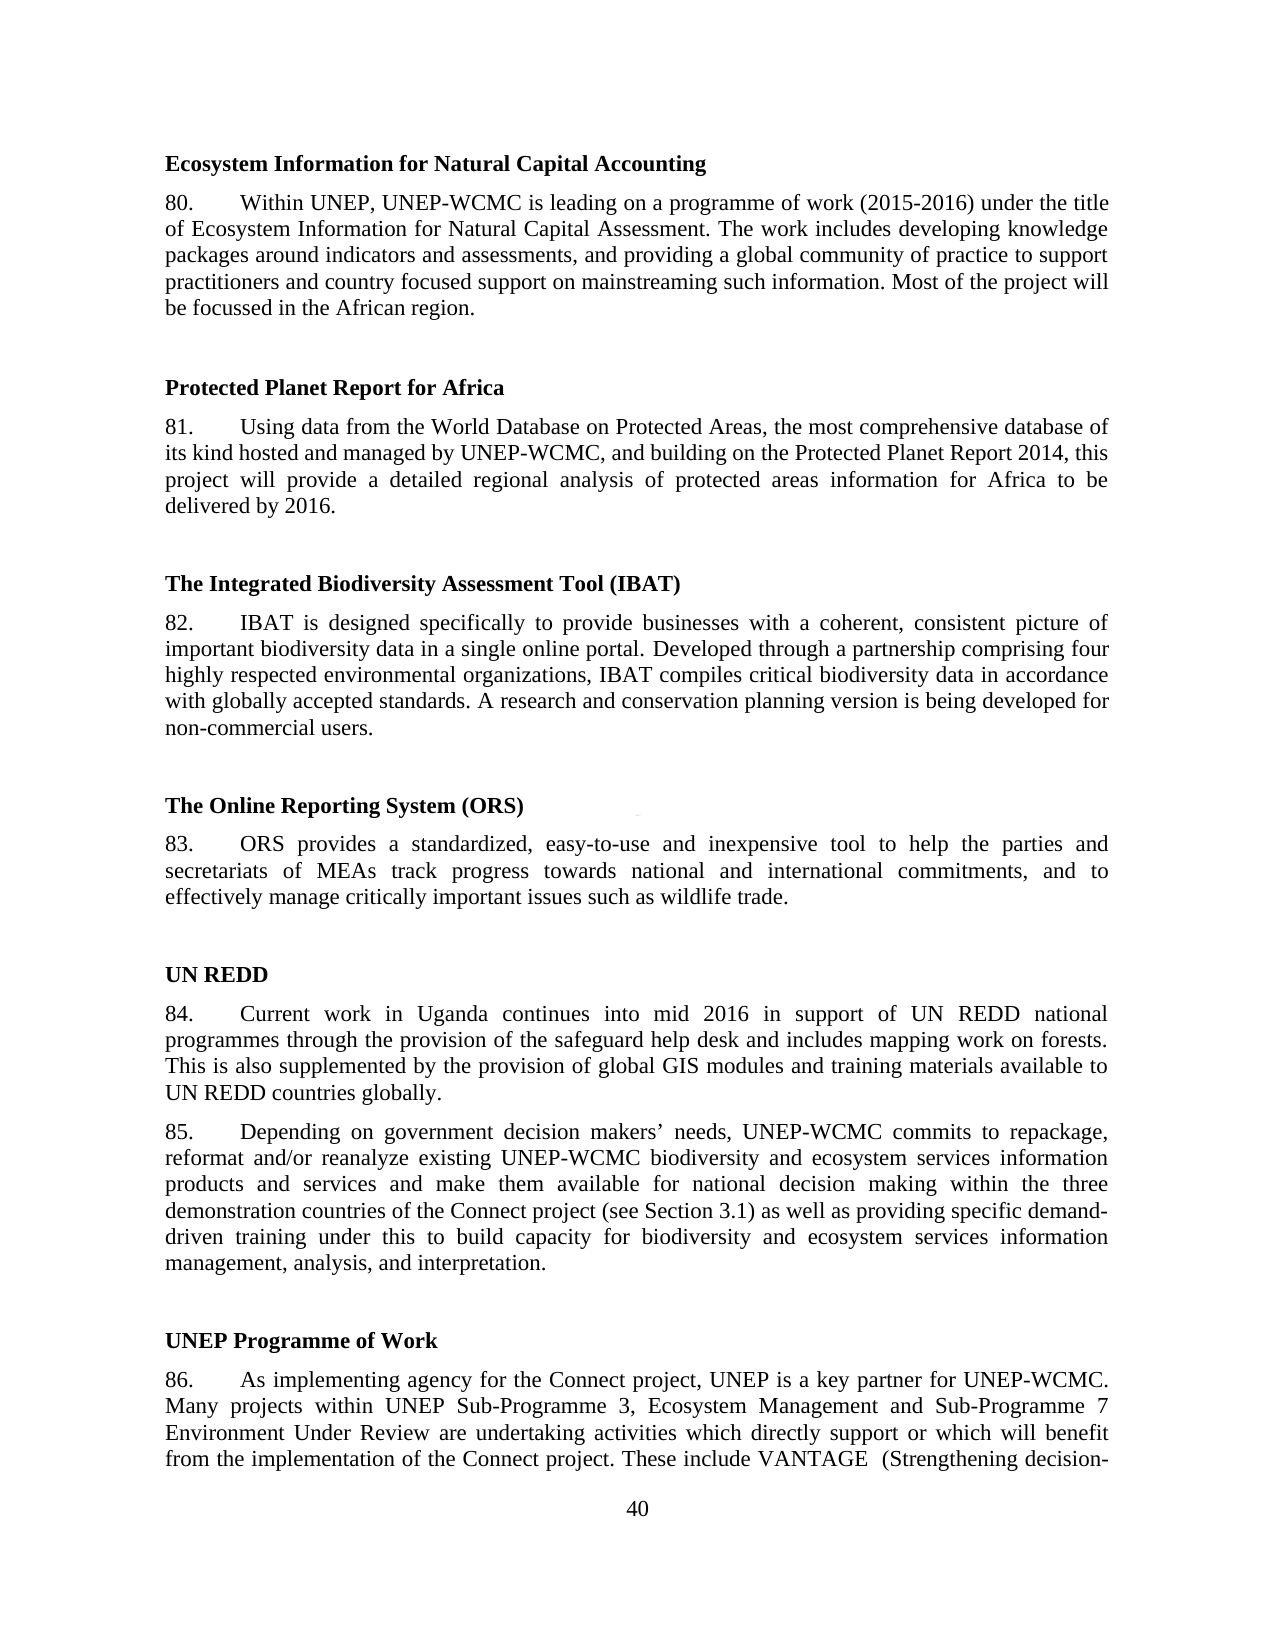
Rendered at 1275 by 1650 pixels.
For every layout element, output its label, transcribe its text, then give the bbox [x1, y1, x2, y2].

text The Integrated Biodiversity Assessment Tool (IBAT) [165, 570, 1110, 596]
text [165, 1366, 1110, 1471]
text The Online Reporting System (ORS) [165, 792, 1110, 818]
text Ecosystem Information for Natural Capital Accounting [165, 150, 1110, 176]
text IBAT is designed specifically to provide businesses with a coherent, consistent picture of important biodiversity data in a single online portal. Developed through a partnership comprising four highly respected environmental organizations, IBAT compiles critical biodiversity data in accordance with globally accepted standards. A research and conservation planning version is being developed for non-commercial users. [165, 608, 1110, 740]
text ORS provides a standardized, easy-to-use and inexpensive tool to help the parties and secretariats of MEAs track progress towards national and international commitments, and to effectively manage critically important issues such as wildlife trade. [165, 831, 1110, 909]
text UNEP Programme of Work [165, 1327, 1110, 1353]
text Depending on government decision makers’ needs, UNEP-WCMC commits to repackage, reformat and/or reanalyze existing UNEP-WCMC biodiversity and ecosystem services information products and services and make them available for national decision making within the three demonstration countries of the Connect project (see Section 3.1) as well as providing specific demand-driven training under this to build capacity for biodiversity and ecosystem services information management, analysis, and interpretation. [165, 1118, 1110, 1276]
text Within UNEP, UNEP-WCMC is leading on a programme of work (2015-2016) under the title of Ecosystem Information for Natural Capital Assessment. The work includes developing knowledge packages around indicators and assessments, and providing a global community of practice to support practitioners and country focused support on mainstreaming such information. Most of the project will be focussed in the African region. [165, 189, 1110, 321]
text Using data from the World Database on Protected Areas, the most comprehensive database of its kind hosted and managed by UNEP-WCMC, and building on the Protected Planet Report 2014, this project will provide a detailed regional analysis of protected areas information for Africa to be delivered by 2016. [165, 413, 1110, 518]
text Current work in Uganda continues into mid 2016 in support of UN REDD national programmes through the provision of the safeguard help desk and includes mapping work on forests. This is also supplemented by the provision of global GIS modules and training materials available to UN REDD countries globally. [165, 1000, 1110, 1105]
text Protected Planet Report for Africa [165, 374, 1110, 400]
text UN REDD [165, 961, 1110, 987]
